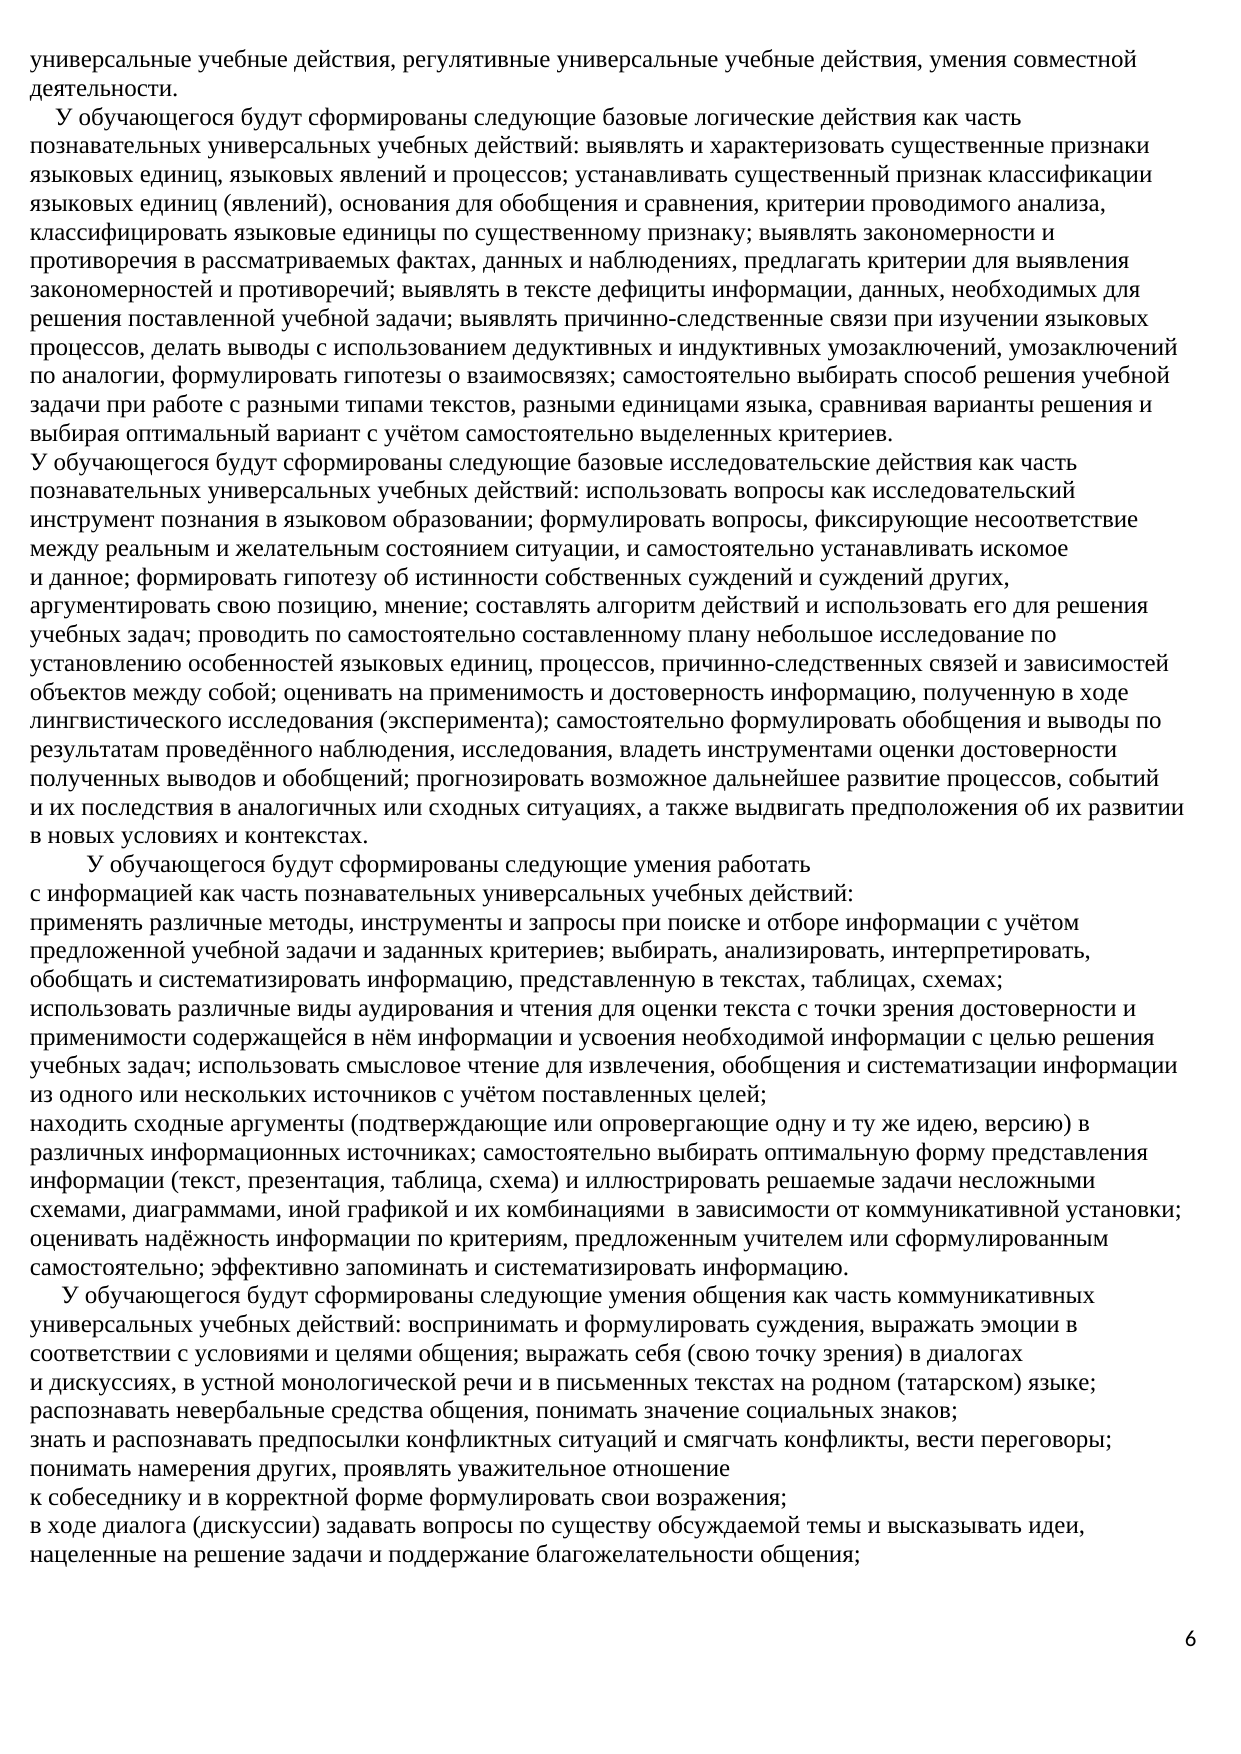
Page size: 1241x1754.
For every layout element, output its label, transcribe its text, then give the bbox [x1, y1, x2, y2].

text использовать различные виды аудирования и чтения для оценки текста с точки зрения достоверности и применимости содержащейся в нём информации и усвоения необходимой информации с целью решения учебных задач; использовать смысловое чтение для извлечения, обобщения и систематизации информации из одного или нескольких источников с учётом поставленных целей; [29, 993, 1196, 1108]
text У обучающегося будут сформированы следующие умения общения как часть коммуникативных универсальных учебных действий: воспринимать и формулировать суждения, выражать эмоции в соответствии с условиями и целями общения; выражать себя (свою точку зрения) в диалогах и дискуссиях, в устной монологической речи и в письменных текстах на родном (татарском) языке; [29, 1281, 1196, 1396]
text У обучающегося будут сформированы следующие базовые исследовательские действия как часть познавательных универсальных учебных действий: использовать вопросы как исследовательский инструмент познания в языковом образовании; формулировать вопросы, фиксирующие несоответствие между реальным и желательным состоянием ситуации, и самостоятельно устанавливать искомое и данное; формировать гипотезу об истинности собственных суждений и суждений других, аргументировать свою позицию, мнение; составлять алгоритм действий и использовать его для решения учебных задач; проводить по самостоятельно составленному плану небольшое исследование по установлению особенностей языковых единиц, процессов, причинно-следственных связей и зависимостей объектов между собой; оценивать на применимость и достоверность информацию, полученную в ходе лингвистического исследования (эксперимента); самостоятельно формулировать обобщения и выводы по результатам проведённого наблюдения, исследования, владеть инструментами оценки достоверности полученных выводов и обобщений; прогнозировать возможное дальнейшее развитие процессов, событий и их последствия в аналогичных или сходных ситуациях, а также выдвигать предположения об их развитии в новых условиях и контекстах. [29, 447, 1196, 849]
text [29, 44, 1196, 102]
text У обучающегося будут сформированы следующие умения работать с информацией как часть познавательных универсальных учебных действий: [29, 849, 1196, 907]
text знать и распознавать предпосылки конфликтных ситуаций и смягчать конфликты, вести переговоры; [29, 1424, 1196, 1453]
text применять различные методы, инструменты и запросы при поиске и отборе информации с учётом предложенной учебной задачи и заданных критериев; выбирать, анализировать, интерпретировать, обобщать и систематизировать информацию, представленную в текстах, таблицах, схемах; [29, 907, 1196, 993]
text находить сходные аргументы (подтверждающие или опровергающие одну и ту же идею, версию) в различных информационных источниках; самостоятельно выбирать оптимальную форму представления информации (текст, презентация, таблица, схема) и иллюстрировать решаемые задачи несложными схемами, диаграммами, иной графикой и их комбинациями в зависимости от коммуникативной установки; [29, 1108, 1196, 1223]
text в ходе диалога (дискуссии) задавать вопросы по существу обсуждаемой темы и высказывать идеи, нацеленные на решение задачи и поддержание благожелательности общения; [29, 1511, 1196, 1568]
text оценивать надёжность информации по критериям, предложенным учителем или сформулированным самостоятельно; эффективно запоминать и систематизировать информацию. [29, 1223, 1196, 1281]
text У обучающегося будут сформированы следующие базовые логические действия как часть познавательных универсальных учебных действий: выявлять и характеризовать существенные признаки языковых единиц, языковых явлений и процессов; устанавливать существенный признак классификации языковых единиц (явлений), основания для обобщения и сравнения, критерии проводимого анализа, классифицировать языковые единицы по существенному признаку; выявлять закономерности и противоречия в рассматриваемых фактах, данных и наблюдениях, предлагать критерии для выявления закономерностей и противоречий; выявлять в тексте дефициты информации, данных, необходимых для решения поставленной учебной задачи; выявлять причинно-следственные связи при изучении языковых процессов, делать выводы с использованием дедуктивных и индуктивных умозаключений, умозаключений по аналогии, формулировать гипотезы о взаимосвязях; самостоятельно выбирать способ решения учебной задачи при работе с разными типами текстов, разными единицами языка, сравнивая варианты решения и выбирая оптимальный вариант с учётом самостоятельно выделенных критериев. [29, 102, 1196, 447]
text распознавать невербальные средства общения, понимать значение социальных знаков; [29, 1396, 1196, 1424]
text понимать намерения других, проявлять уважительное отношение к собеседнику и в корректной форме формулировать свои возражения; [29, 1453, 1196, 1511]
